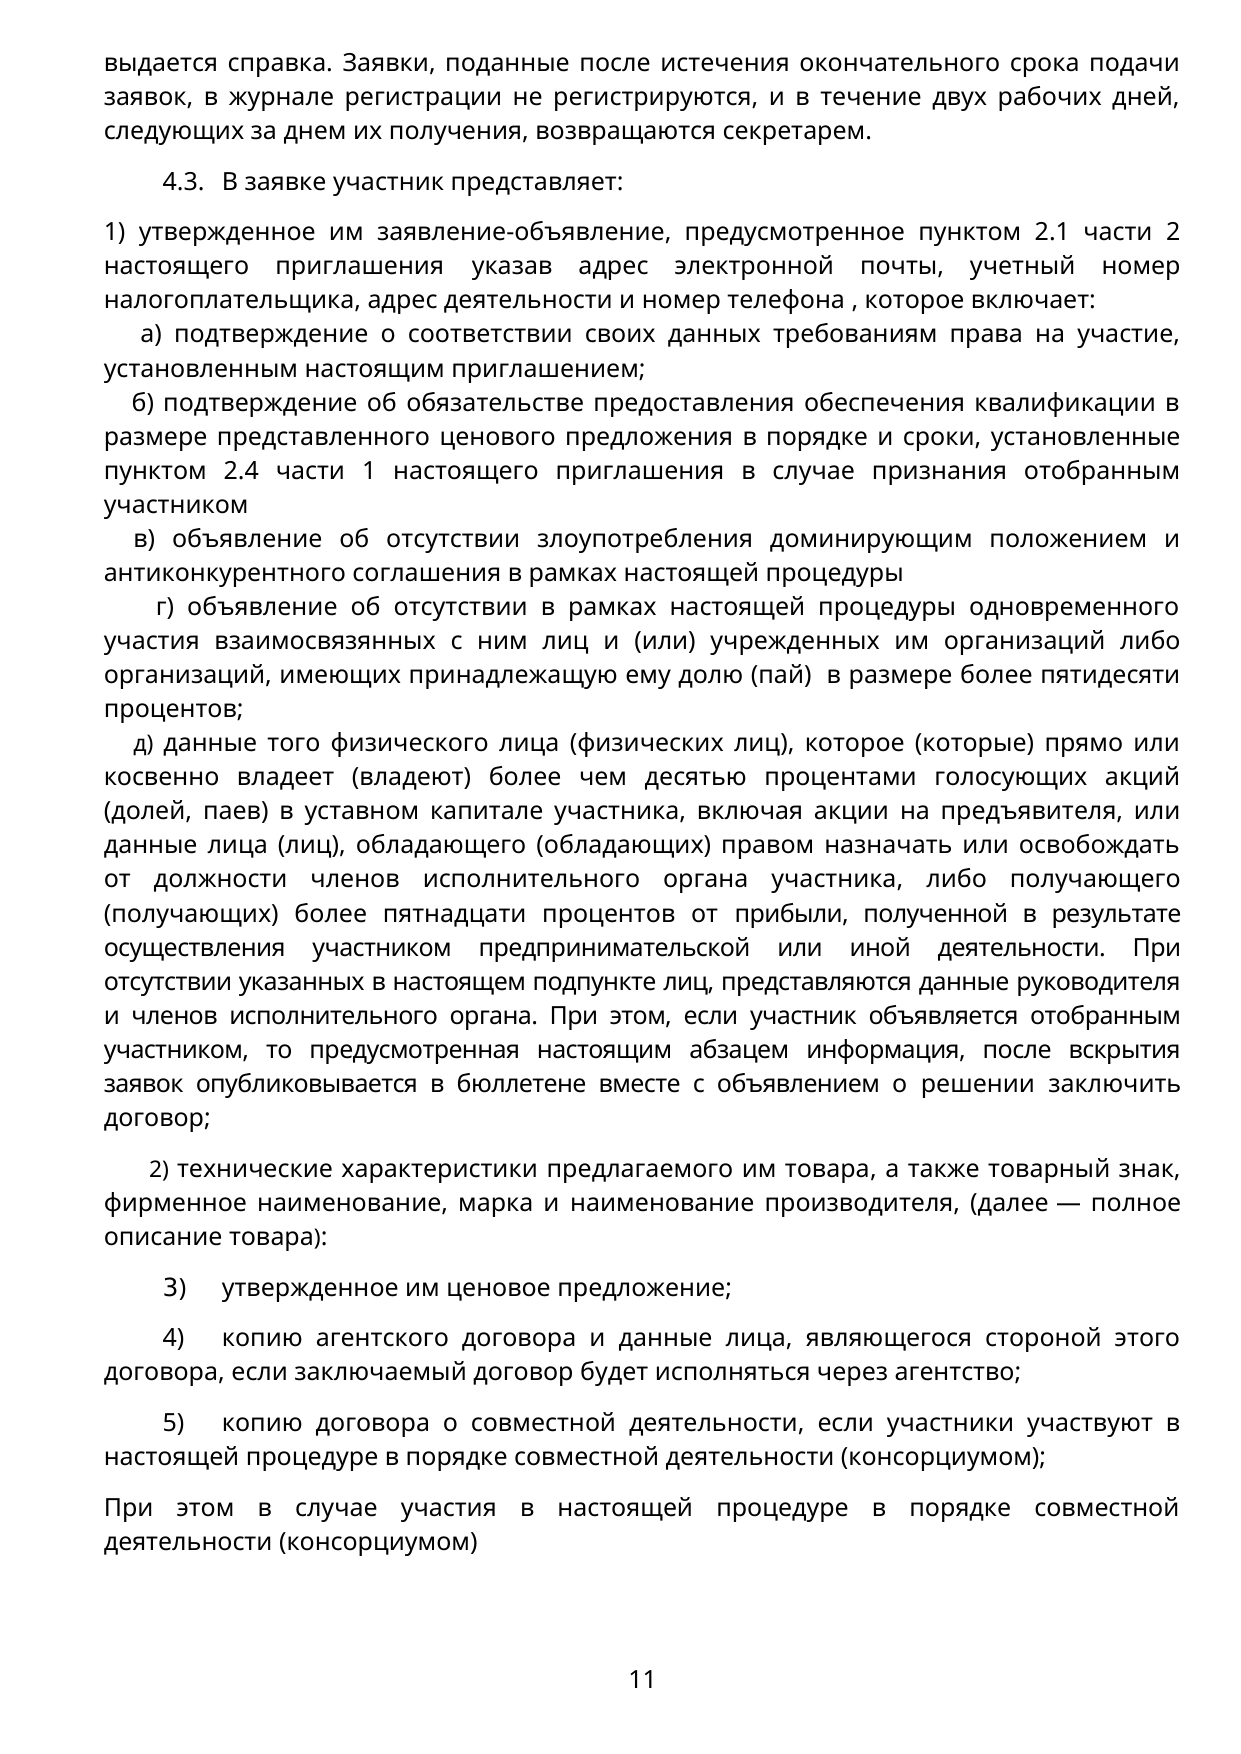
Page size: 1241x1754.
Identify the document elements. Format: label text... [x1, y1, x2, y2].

text 3) утвержденное им ценовое предложение; [103, 1269, 1181, 1303]
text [103, 44, 1181, 147]
text 5) копию договора о совместной деятельности, если участники участвуют в настоящей процедуре в порядке совместной деятельности (консорциумом); [103, 1405, 1181, 1473]
text б) подтверждение об обязательстве предоставления обеспечения квалификации в размере представленного ценового предложения в порядке и сроки, установленные пунктом 2.4 части 1 настоящего приглашения в случае признания отобранным участником [103, 384, 1181, 521]
text г) объявление об отсутствии в рамках настоящей процедуры одновременного участия взаимосвязянных с ним лиц и (или) учрежденных им организаций либо организаций, имеющих принадлежащую ему долю (пай) в размере более пятидесяти процентов; [103, 589, 1181, 725]
text 1) утвержденное им заявление-объявление, предусмотренное пунктом 2.1 части 2 настоящего приглашения указав адрес электронной почты, учетный номер налогоплательщика, адрес деятельности и номер телефона , которое включает: [103, 214, 1181, 316]
text а) подтверждение о соответствии своих данных требованиям права на участие, установленным настоящим приглашением; [103, 316, 1181, 384]
text 2) технические характеристики предлагаемого им товара, а также товарный знак, фирменное наименование, марка и наименование производителя, (далее — полное описание товара): [103, 1150, 1181, 1252]
text 4.3. В заявке участник представляет: [103, 163, 1181, 197]
text в) объявление об отсутствии злоупотребления доминирующим положением и антиконкурентного соглашения в рамках настоящей процедуры [103, 521, 1181, 589]
text д) данные того физического лица (физических лиц), которое (которые) прямо или косвенно владеет (владеют) более чем десятью процентами голосующих акций (долей, паев) в уставном капитале участника, включая акции на предъявителя, или данные лица (лиц), обладающего (обладающих) правом назначать или освобождать от должности членов исполнительного органа участника, либо получающего (получающих) более пятнадцати процентов от прибыли, полученной в результате осуществления участником предпринимательской или иной деятельности. При отсутствии указанных в настоящем подпункте лиц, представляются данные руководителя и членов исполнительного органа. При этом, если участник объявляется отобранным участником, то предусмотренная настоящим абзацем информация, после вскрытия заявок опубликовывается в бюллетене вместе с объявлением о решении заключить договор; [103, 725, 1181, 1134]
text При этом в случае участия в настоящей процедуре в порядке совместной деятельности (консорциумом) [103, 1489, 1181, 1558]
text 4) копию агентского договора и данные лица, являющегося стороной этого договора, если заключаемый договор будет исполняться через агентство; [103, 1320, 1181, 1388]
